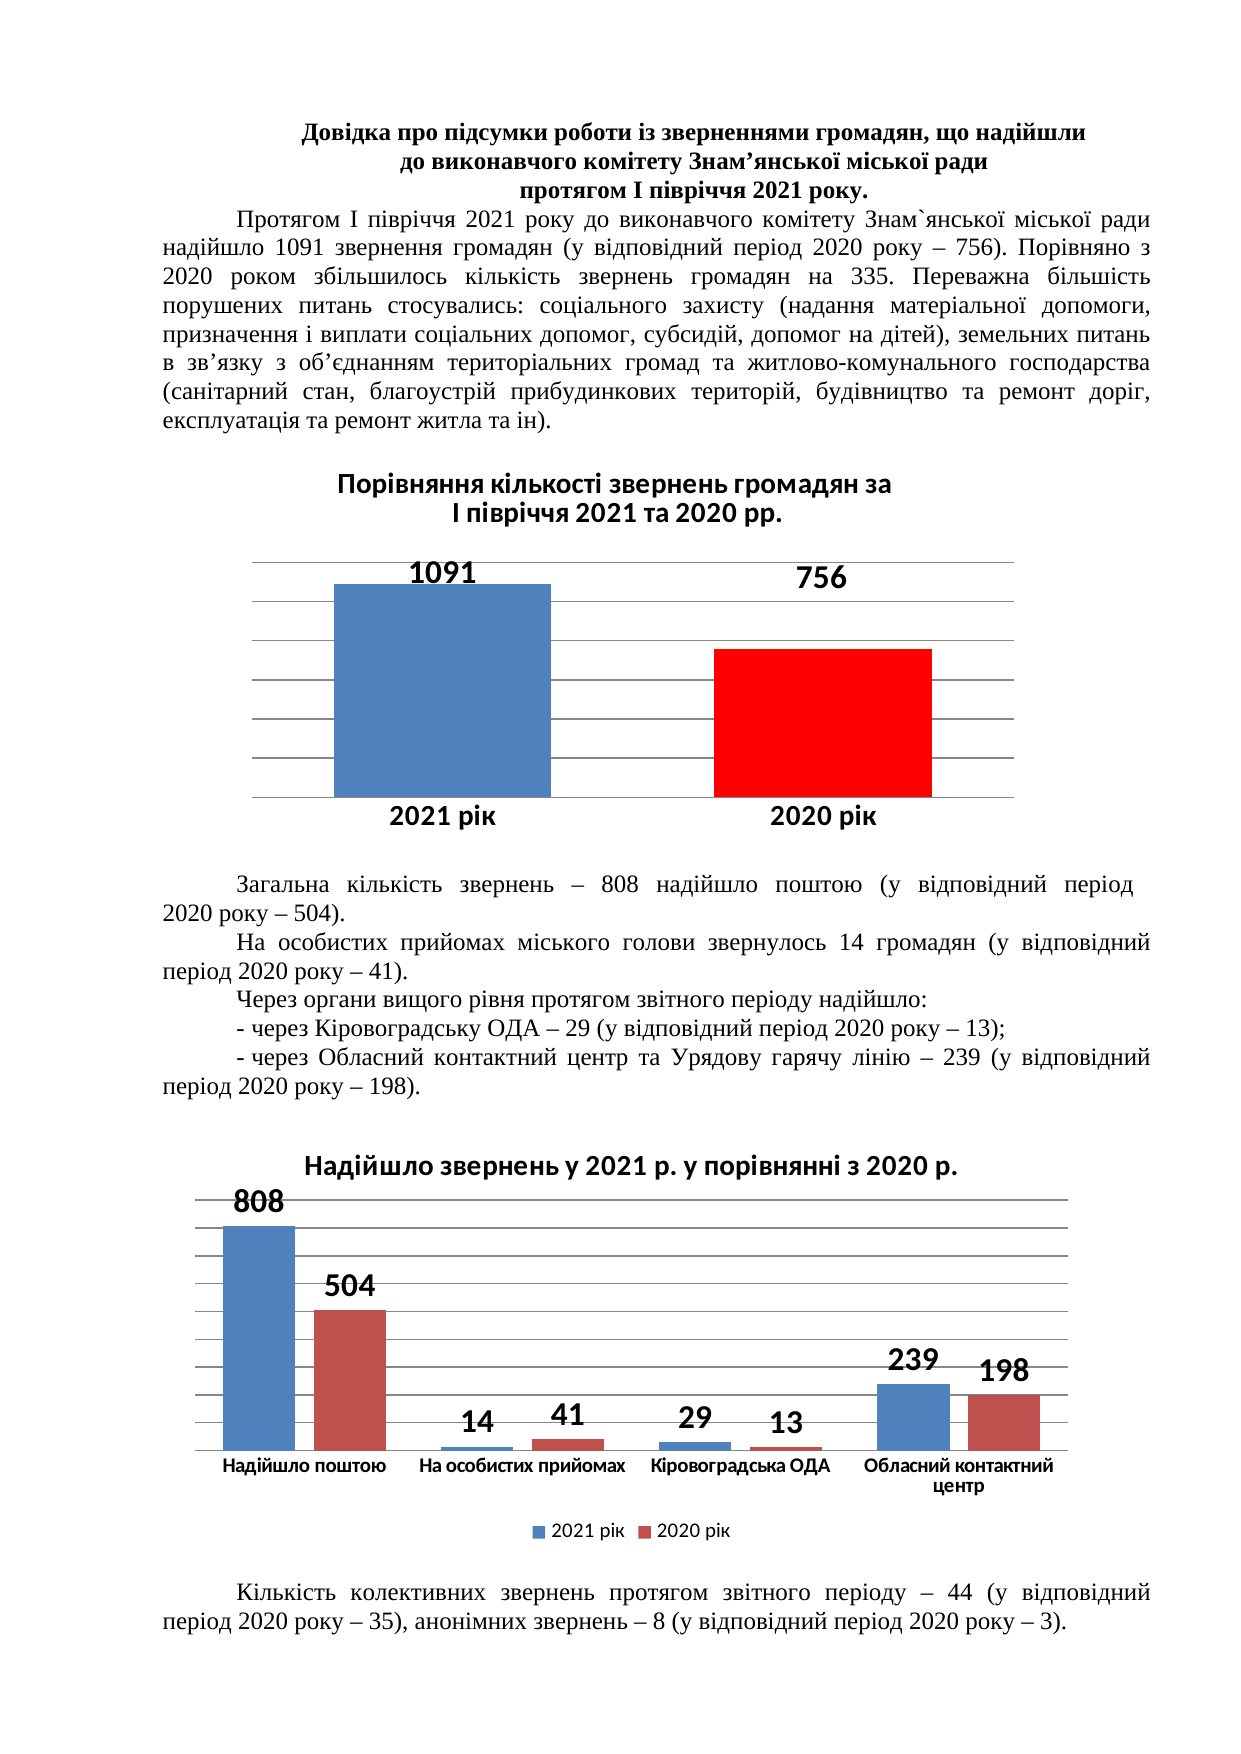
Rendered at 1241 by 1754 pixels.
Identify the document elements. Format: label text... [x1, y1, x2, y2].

text Загальна кількість звернень – 808 надійшло поштою (у відповідний період 2020 року – 504). [162, 869, 1152, 927]
text Довідка про підсумки роботи із зверненнями громадян, що надійшли [177, 117, 1152, 146]
text до виконавчого комітету Знам’янської міської ради [177, 146, 1152, 175]
list через Обласний контактний центр та Урядову гарячу лінію – 239 (у відповідний період 2020 року – 198). [162, 1042, 1152, 1099]
text Кількість колективних звернень протягом звітного періоду – 44 (у відповідний період 2020 року – 35), анонімних звернень – 8 (у відповідний період 2020 року – 3). [162, 1577, 1152, 1635]
text протягом І півріччя 2021 року. [177, 175, 1152, 204]
list через Кіровоградську ОДА – 29 (у відповідний період 2020 року – 13); [162, 1013, 1152, 1042]
text Протягом І півріччя 2021 року до виконавчого комітету Знам`янської міської ради надійшло 1091 звернення громадян (у відповідний період 2020 року – 756). Порівняно з 2020 роком збільшилось кількість звернень громадян на 335. Переважна більшість порушених питань стосувались: соціального захисту (надання матеріальної допомоги, призначення і виплати соціальних допомог, субсидій, допомог на дітей), земельних питань в зв’язку з об’єднанням територіальних громад та житлово-комунального господарства (санітарний стан, благоустрій прибудинкових територій, будівництво та ремонт доріг, експлуатація та ремонт житла та ін). [162, 204, 1152, 434]
text Через органи вищого рівня протягом звітного періоду надійшло: [162, 984, 1152, 1013]
text На особистих прийомах міського голови звернулось 14 громадян (у відповідний період 2020 року – 41). [162, 927, 1152, 984]
